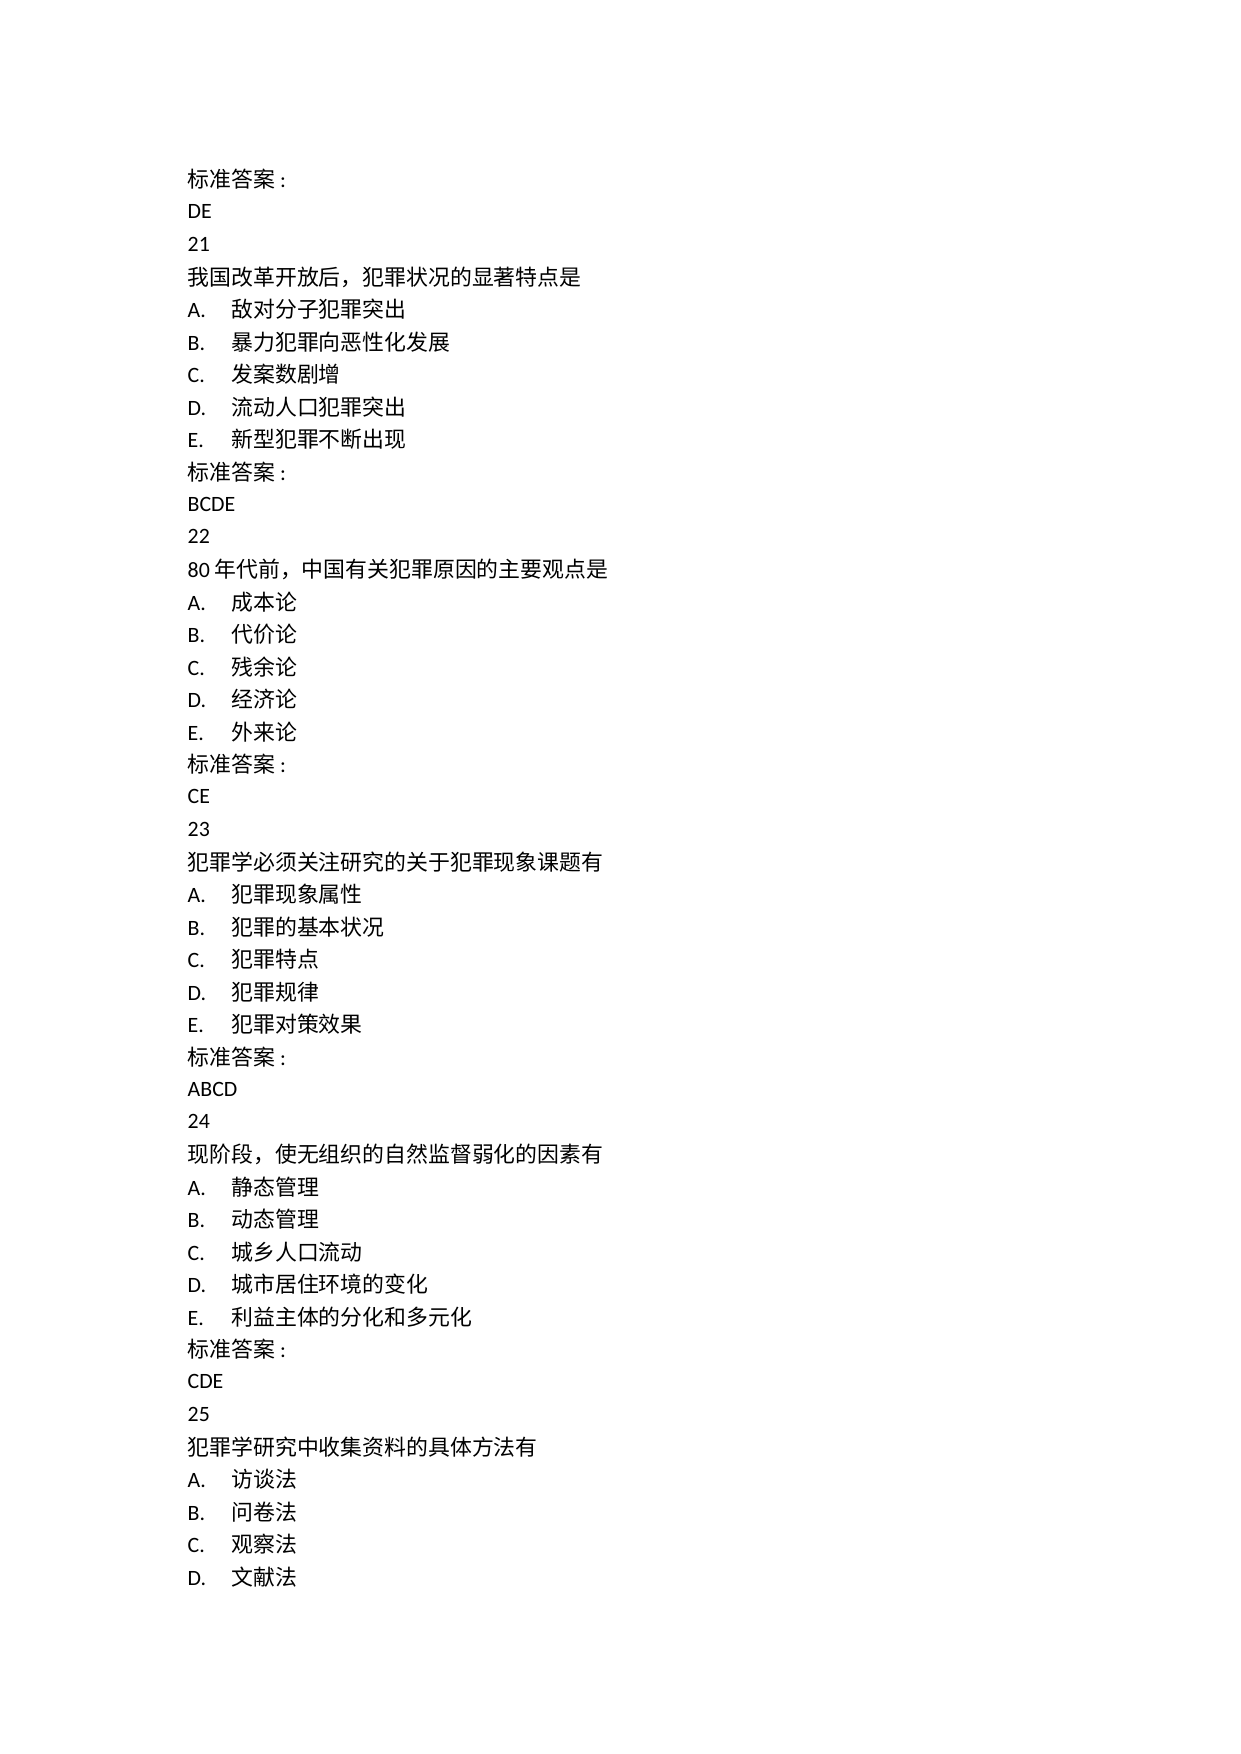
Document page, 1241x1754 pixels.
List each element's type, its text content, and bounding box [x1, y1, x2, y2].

text C. 城乡人口流动 [187, 1234, 1053, 1267]
text 现阶段，使无组织的自然监督弱化的因素有 [187, 1137, 1053, 1169]
text D. 犯罪规律 [187, 974, 1053, 1007]
text C. 观察法 [187, 1527, 1053, 1559]
text 24 [187, 1104, 1053, 1137]
text A. 敌对分子犯罪突出 [187, 292, 1053, 324]
text DE [187, 194, 1053, 227]
text 犯罪学必须关注研究的关于犯罪现象课题有 [187, 844, 1053, 877]
text BCDE [187, 487, 1053, 519]
text ABCD [187, 1072, 1053, 1104]
text 23 [187, 812, 1053, 844]
text A. 静态管理 [187, 1169, 1053, 1202]
text B. 犯罪的基本状况 [187, 909, 1053, 942]
text C. 残余论 [187, 649, 1053, 682]
text B. 暴力犯罪向恶性化发展 [187, 324, 1053, 357]
text E. 利益主体的分化和多元化 [187, 1299, 1053, 1332]
text E. 新型犯罪不断出现 [187, 422, 1053, 454]
text C. 犯罪特点 [187, 942, 1053, 974]
text D. 文献法 [187, 1559, 1053, 1592]
text CE [187, 779, 1053, 812]
text A. 成本论 [187, 584, 1053, 617]
text 标准答案 : [187, 1332, 1053, 1364]
text A. 犯罪现象属性 [187, 877, 1053, 909]
text 21 [187, 227, 1053, 259]
text D. 经济论 [187, 682, 1053, 714]
text 80年代前，中国有关犯罪原因的主要观点是 [187, 552, 1053, 584]
text B. 代价论 [187, 617, 1053, 649]
text 标准答案 : [187, 747, 1053, 779]
text 标准答案 : [187, 162, 1053, 194]
text CDE [187, 1364, 1053, 1397]
text 我国改革开放后，犯罪状况的显著特点是 [187, 259, 1053, 292]
text B. 问卷法 [187, 1494, 1053, 1527]
text 标准答案 : [187, 1039, 1053, 1072]
text 标准答案 : [187, 454, 1053, 487]
text 22 [187, 519, 1053, 552]
text A. 访谈法 [187, 1462, 1053, 1494]
text B. 动态管理 [187, 1202, 1053, 1234]
text C. 发案数剧增 [187, 357, 1053, 389]
text D. 流动人口犯罪突出 [187, 389, 1053, 422]
text E. 外来论 [187, 714, 1053, 747]
text 25 [187, 1397, 1053, 1429]
text 犯罪学研究中收集资料的具体方法有 [187, 1429, 1053, 1462]
text E. 犯罪对策效果 [187, 1007, 1053, 1039]
text D. 城市居住环境的变化 [187, 1267, 1053, 1299]
